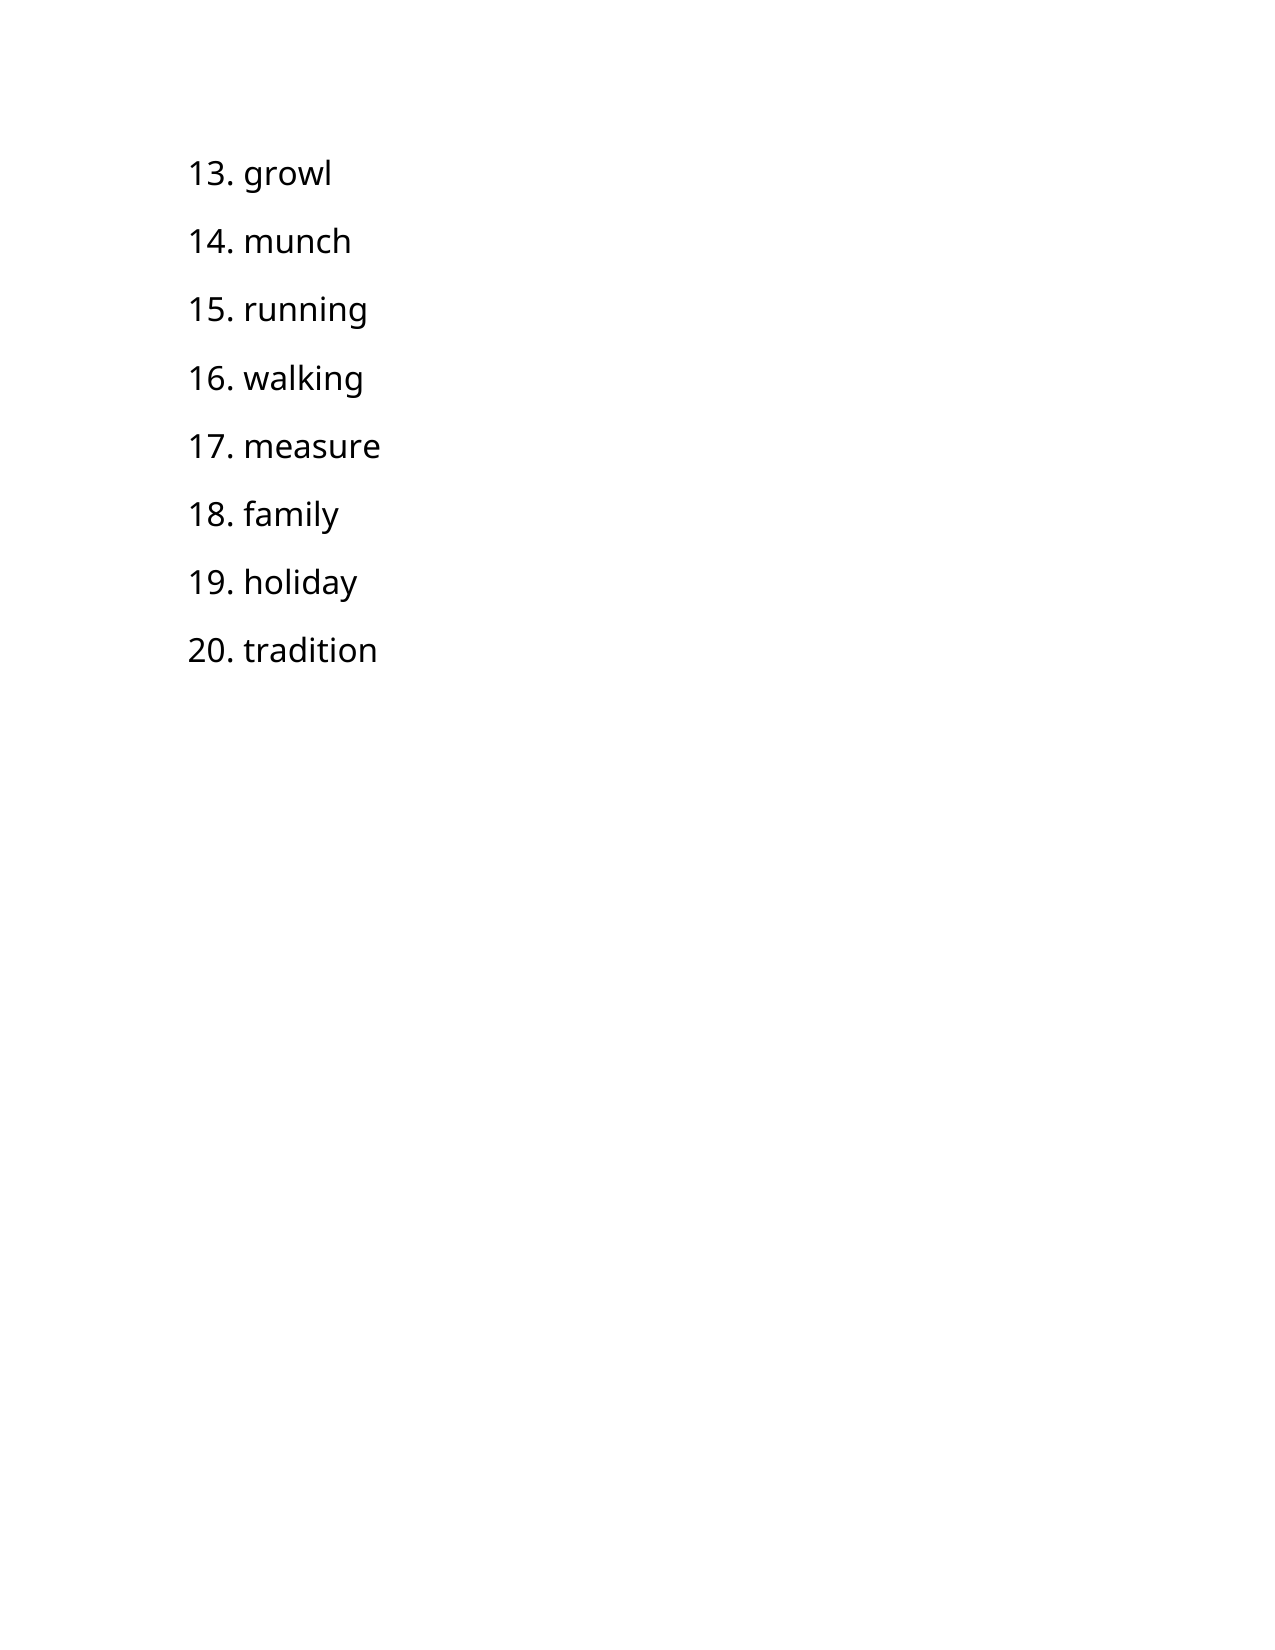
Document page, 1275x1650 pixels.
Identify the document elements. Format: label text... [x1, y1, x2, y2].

text 13. growl [187, 150, 600, 195]
text 15. running [187, 286, 600, 332]
text 20. tradition [187, 627, 600, 672]
text 17. measure [187, 422, 600, 468]
text 18. family [187, 491, 600, 536]
text 14. munch [187, 218, 600, 263]
text 19. holiday [187, 559, 600, 604]
text 16. walking [187, 354, 600, 400]
